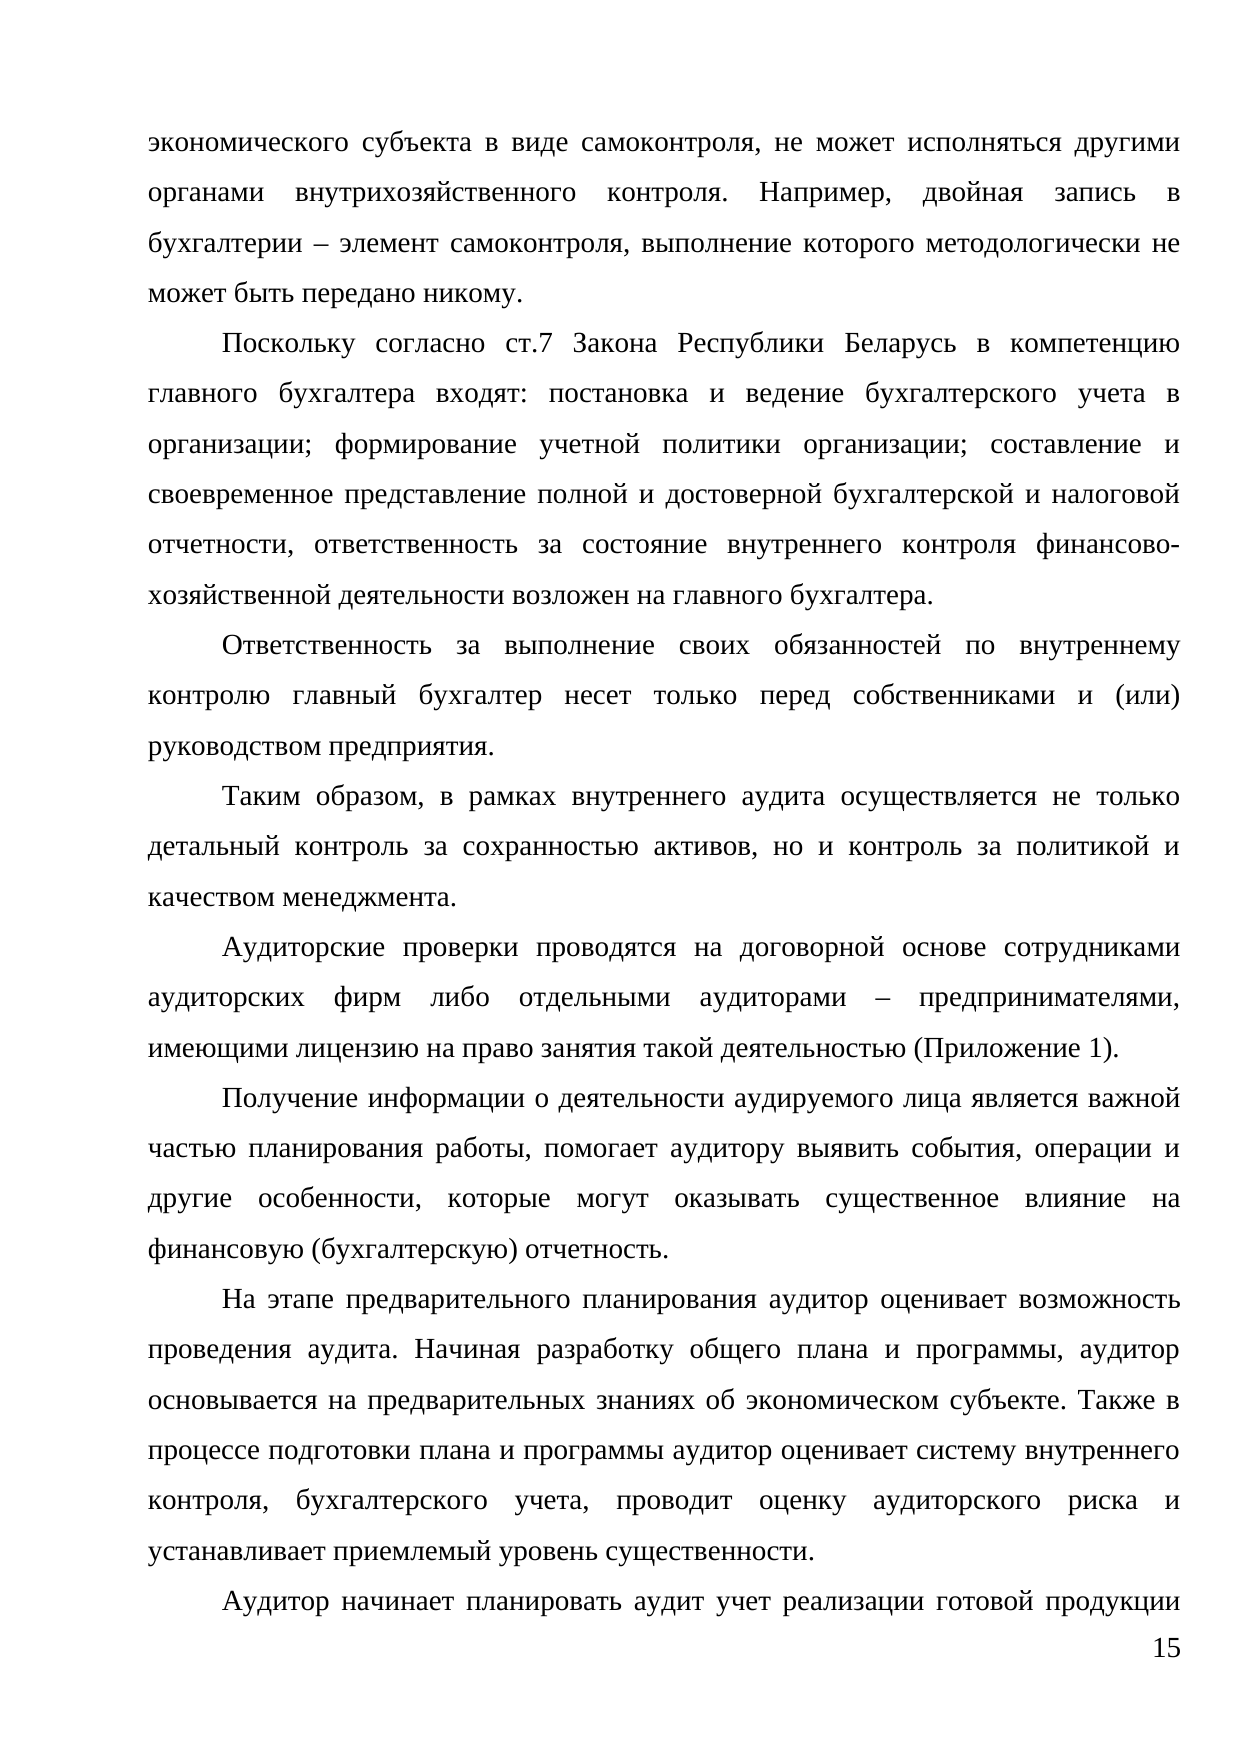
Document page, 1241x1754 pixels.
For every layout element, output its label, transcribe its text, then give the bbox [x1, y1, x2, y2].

text Аудиторские проверки проводятся на договорной основе сотрудниками аудиторских фирм либо отдельными аудиторами – предпринимателями, имеющими лицензию на право занятия такой деятельностью (Приложение 1). [148, 929, 1181, 1063]
text Ответственность за выполнение своих обязанностей по внутреннему контролю главный бухгалтер несет только перед собственниками и (или) руководством предприятия. [148, 627, 1181, 761]
text Получение информации о деятельности аудируемого лица является важной частью планирования работы, помогает аудитору выявить события, операции и другие особенности, которые могут оказывать существенное влияние на финансовую (бухгалтерскую) отчетность. [148, 1080, 1181, 1264]
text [148, 1583, 1181, 1617]
text На этапе предварительного планирования аудитор оценивает возможность проведения аудита. Начиная разработку общего плана и программы, аудитор основывается на предварительных знаниях об экономическом субъекте. Также в процессе подготовки плана и программы аудитор оценивает систему внутреннего контроля, бухгалтерского учета, проводит оценку аудиторского риска и устанавливает приемлемый уровень существенности. [148, 1281, 1181, 1566]
text Таким образом, в рамках внутреннего аудита осуществляется не только детальный контроль за сохранностью активов, но и контроль за политикой и качеством менеджмента. [148, 778, 1181, 912]
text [148, 124, 1181, 308]
text Поскольку согласно ст.7 Закона Республики Беларусь в компетенцию главного бухгалтера входят: постановка и ведение бухгалтерского учета в организации; формирование учетной политики организации; составление и своевременное представление полной и достоверной бухгалтерской и налоговой отчетности, ответственность за состояние внутреннего контроля финансово-хозяйственной деятельности возложен на главного бухгалтера. [148, 325, 1181, 610]
